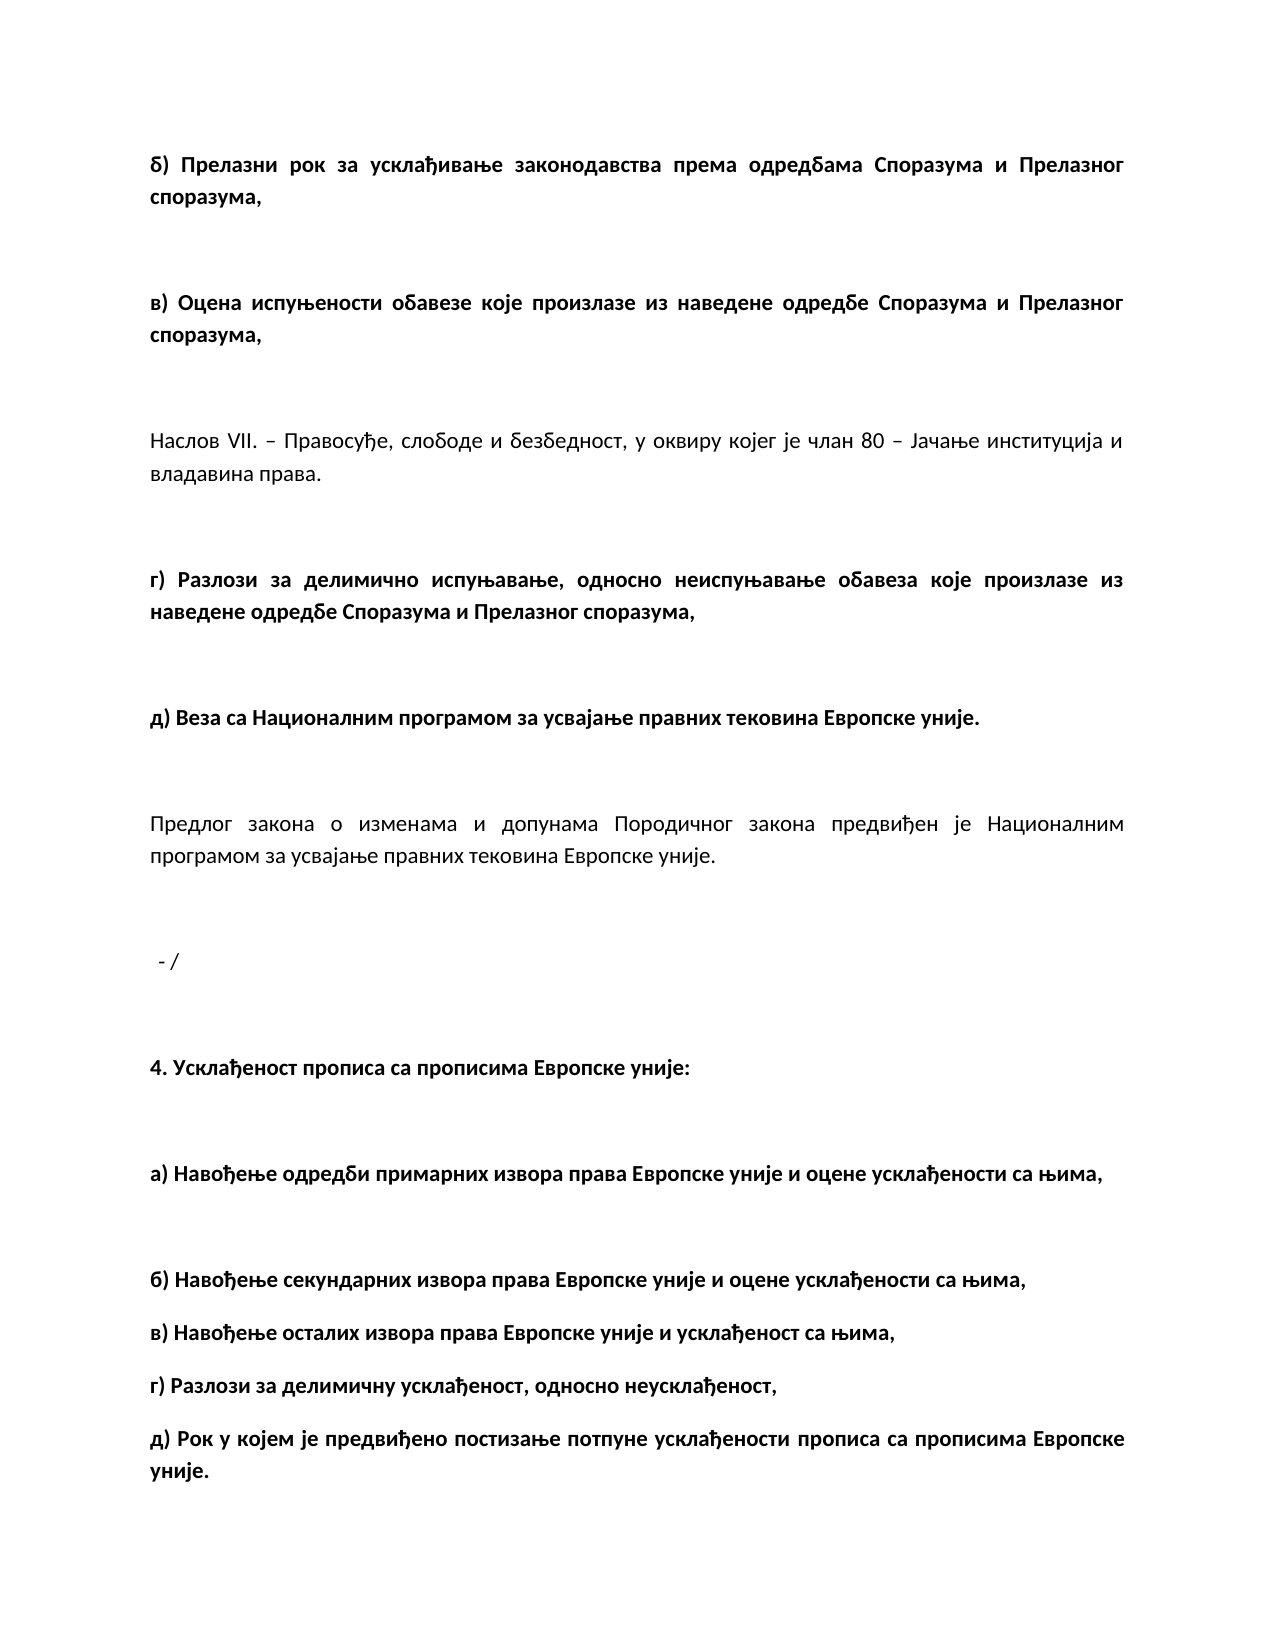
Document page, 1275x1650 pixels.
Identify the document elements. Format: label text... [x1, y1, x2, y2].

text б) Прелазни рок за усклађивање законодавства према одредбама Споразума и Прелазног споразума, [150, 150, 1125, 210]
text 4. Усклађеност прописа са прописима Европске уније: [150, 1053, 1125, 1081]
text б) Навођење секундарних извора права Европске уније и оцене усклађености са њима, [150, 1265, 1125, 1293]
text Наслов VII. – Правосуђе, слободе и безбедност, у оквиру којег је члан 80 – Јачање институција и владавина права. [150, 426, 1125, 487]
text г) Разлози за делимичну усклађеност, односно неусклађеност, [150, 1371, 1125, 1399]
text Предлог закона о изменама и допунама Породичног закона предвиђен је Националним програмом за усвајање правних тековина Европске уније. [150, 809, 1125, 869]
text а) Навођење одредби примарних извора права Европске уније и оцене усклађености са њима, [150, 1159, 1125, 1187]
text в) Оцена испуњености обавезе које произлазе из наведене одредбе Споразума и Прелазног споразума, [150, 288, 1125, 348]
text д) Рок у којем је предвиђено постизање потпуне усклађености прописа са прописима Европске уније. [150, 1424, 1125, 1484]
text г) Разлози за делимично испуњавање, односно неиспуњавање обавеза које произлазе из наведене одредбе Споразума и Прелазног споразума, [150, 565, 1125, 625]
text - / [153, 947, 1200, 975]
text д) Веза са Националним програмом за усвајање правних тековина Европске уније. [150, 703, 1125, 731]
text в) Навођење осталих извора права Европске уније и усклађеност са њима, [150, 1318, 1125, 1346]
